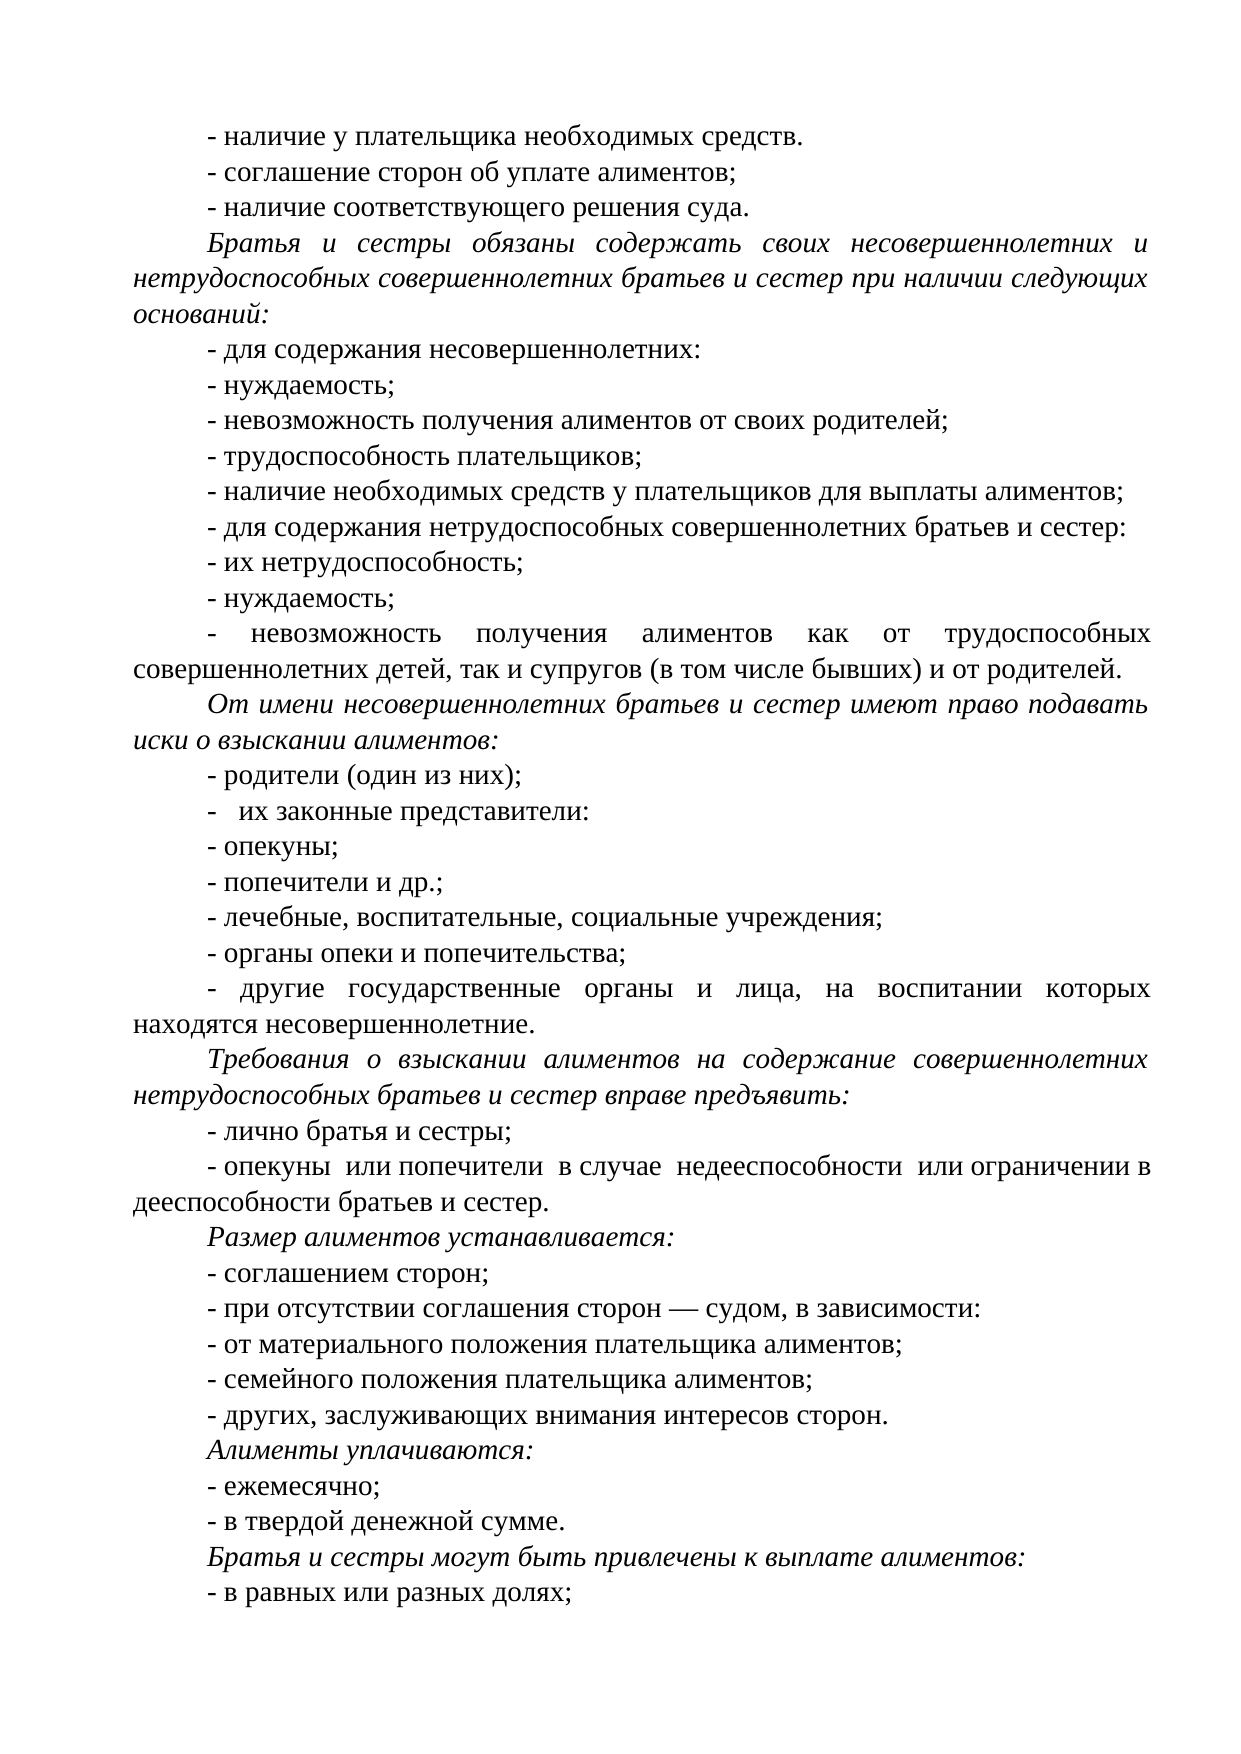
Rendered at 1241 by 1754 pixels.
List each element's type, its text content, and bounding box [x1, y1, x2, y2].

list - их законные представители: [133, 793, 1152, 827]
list - невозможность получения алиментов от своих родителей; [133, 402, 1152, 436]
list - лично братья и сестры; [133, 1113, 1152, 1146]
list - наличие у плательщика необходимых средств. [133, 118, 1152, 152]
list - от материального положения плательщика алиментов; [133, 1326, 1152, 1359]
list - трудоспособность плательщиков; [133, 438, 1152, 471]
list - невозможность получения алиментов как от трудоспособных совершеннолетних детей, так и супругов (в том числе бывших) и от родителей. [133, 615, 1152, 684]
list От имени несовершеннолетних братьев и сестер имеют право подавать иски о взыскании алиментов: [133, 686, 1152, 756]
list - наличие соответствующего решения суда. [133, 189, 1152, 223]
list - для содержания несовершеннолетних: [133, 331, 1152, 365]
list - другие государственные органы и лица, на воспитании которых находятся несовершеннолетние. [133, 971, 1152, 1040]
list Размер алиментов устанавливается: [133, 1219, 1152, 1253]
list - для содержания нетрудоспособных совершеннолетних братьев и сестер: [133, 509, 1152, 542]
list - органы опеки и попечительства; [133, 935, 1152, 969]
list - в равных или разных долях; [133, 1574, 1152, 1608]
list - их нетрудоспособность; [133, 544, 1152, 578]
list - лечебные, воспитательные, социальные учреждения; [133, 899, 1152, 933]
list - нуждаемость; [133, 367, 1152, 400]
list - ежемесячно; [133, 1468, 1152, 1501]
list - родители (один из них); [133, 757, 1152, 791]
list - опекуны или попечители в случае недееспособности или ограничении в дееспособности братьев и сестер. [133, 1148, 1152, 1217]
list - нуждаемость; [133, 580, 1152, 613]
list Алименты уплачиваются: [133, 1432, 1152, 1466]
list - соглашением сторон; [133, 1255, 1152, 1288]
list - при отсутствии соглашения сторон — судом, в зависимости: [133, 1290, 1152, 1324]
list Братья и сестры могут быть привлечены к выплате алиментов: [133, 1539, 1152, 1572]
list - соглашение сторон об уплате алиментов; [133, 154, 1152, 187]
list - семейного положения плательщика алиментов; [133, 1361, 1152, 1395]
list - опекуны; [133, 828, 1152, 862]
list Братья и сестры обязаны содержать своих несовершеннолетних и нетрудоспособных совершеннолетних братьев и сестер при наличии следующих оснований: [133, 225, 1152, 329]
list Требования о взыскании алиментов на содержание совершеннолетних нетрудоспособных братьев и сестер вправе предъявить: [133, 1042, 1152, 1111]
list - наличие необходимых средств у плательщиков для выплаты алиментов; [133, 473, 1152, 507]
list - других, заслуживающих внимания интересов сторон. [133, 1397, 1152, 1430]
list - попечители и др.; [133, 864, 1152, 898]
list - в твердой денежной сумме. [133, 1503, 1152, 1537]
